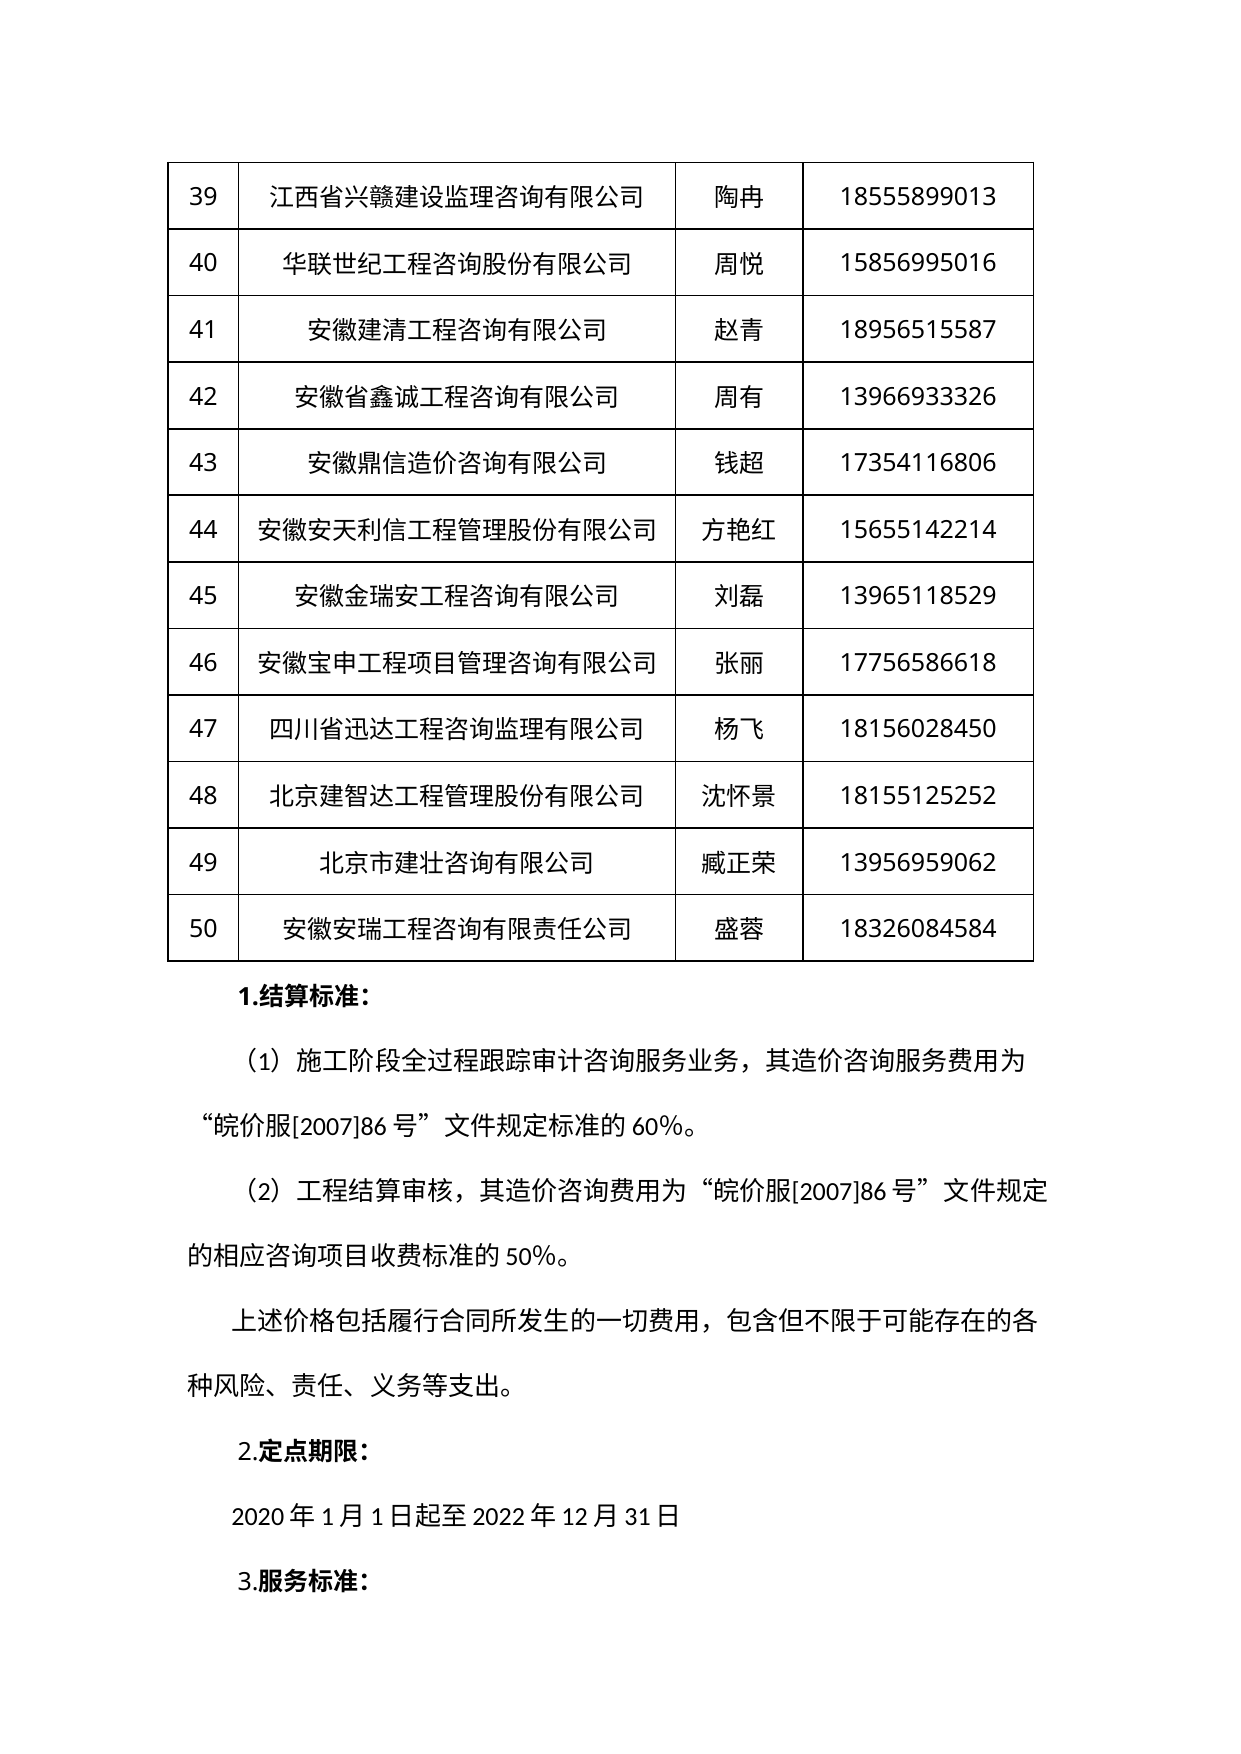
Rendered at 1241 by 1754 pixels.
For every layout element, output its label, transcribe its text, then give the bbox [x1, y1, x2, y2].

table_cell 50 [169, 895, 238, 960]
table_cell 安徽宝申工程项目管理咨询有限公司 [239, 629, 675, 694]
table_cell 18156028450 [804, 696, 1033, 761]
table_cell 39 [169, 163, 238, 228]
table_cell 48 [169, 762, 238, 827]
table_cell 陶冉 [676, 163, 802, 228]
table_cell 刘磊 [676, 563, 802, 627]
text 3.服务标准： [187, 1547, 1053, 1612]
text （1）施工阶段全过程跟踪审计咨询服务业务，其造价咨询服务费用为“皖价服[2007]86号”文件规定标准的60％。 [187, 1027, 1053, 1157]
table_cell 17756586618 [804, 629, 1033, 694]
text 2.定点期限： [187, 1417, 1053, 1482]
table_cell 46 [169, 629, 238, 694]
text 1.结算标准： [187, 962, 1053, 1027]
table_cell 张丽 [676, 629, 802, 694]
table_cell 方艳红 [676, 496, 802, 561]
table_cell 13965118529 [804, 563, 1033, 627]
table_cell 17354116806 [804, 430, 1033, 494]
table_cell 49 [169, 829, 238, 894]
table_cell 安徽安瑞工程咨询有限责任公司 [239, 895, 675, 960]
table_cell 18555899013 [804, 163, 1033, 228]
text （2）工程结算审核，其造价咨询费用为“皖价服[2007]86号”文件规定的相应咨询项目收费标准的50％。 [187, 1157, 1053, 1287]
table_cell 15655142214 [804, 496, 1033, 561]
table_cell 沈怀景 [676, 762, 802, 827]
table_cell 周有 [676, 363, 802, 428]
table_cell 45 [169, 563, 238, 627]
table_cell 安徽金瑞安工程咨询有限公司 [239, 563, 675, 627]
table_cell 四川省迅达工程咨询监理有限公司 [239, 696, 675, 761]
table_cell 18326084584 [804, 895, 1033, 960]
table_cell 周悦 [676, 230, 802, 295]
table_cell 华联世纪工程咨询股份有限公司 [239, 230, 675, 295]
table_cell 42 [169, 363, 238, 428]
table_cell 18956515587 [804, 296, 1033, 361]
table_cell 北京市建壮咨询有限公司 [239, 829, 675, 894]
table_cell 47 [169, 696, 238, 761]
table_cell 18155125252 [804, 762, 1033, 827]
table_cell 13966933326 [804, 363, 1033, 428]
table_cell 安徽安天利信工程管理股份有限公司 [239, 496, 675, 561]
table_cell 杨飞 [676, 696, 802, 761]
table_cell 40 [169, 230, 238, 295]
table_cell 安徽鼎信造价咨询有限公司 [239, 430, 675, 494]
table_cell 13956959062 [804, 829, 1033, 894]
table_cell 赵青 [676, 296, 802, 361]
table_cell 15856995016 [804, 230, 1033, 295]
table_cell 44 [169, 496, 238, 561]
text 2020年1月1日起至2022年12月31日 [187, 1482, 1053, 1547]
table_cell 江西省兴赣建设监理咨询有限公司 [239, 163, 675, 228]
table_cell 北京建智达工程管理股份有限公司 [239, 762, 675, 827]
table_cell 盛蓉 [676, 895, 802, 960]
table_cell 臧正荣 [676, 829, 802, 894]
table_cell 安徽建清工程咨询有限公司 [239, 296, 675, 361]
table_cell 安徽省鑫诚工程咨询有限公司 [239, 363, 675, 428]
table_cell 41 [169, 296, 238, 361]
table_cell 钱超 [676, 430, 802, 494]
table_cell 43 [169, 430, 238, 494]
text 上述价格包括履行合同所发生的一切费用，包含但不限于可能存在的各种风险、责任、义务等支出。 [187, 1287, 1053, 1417]
